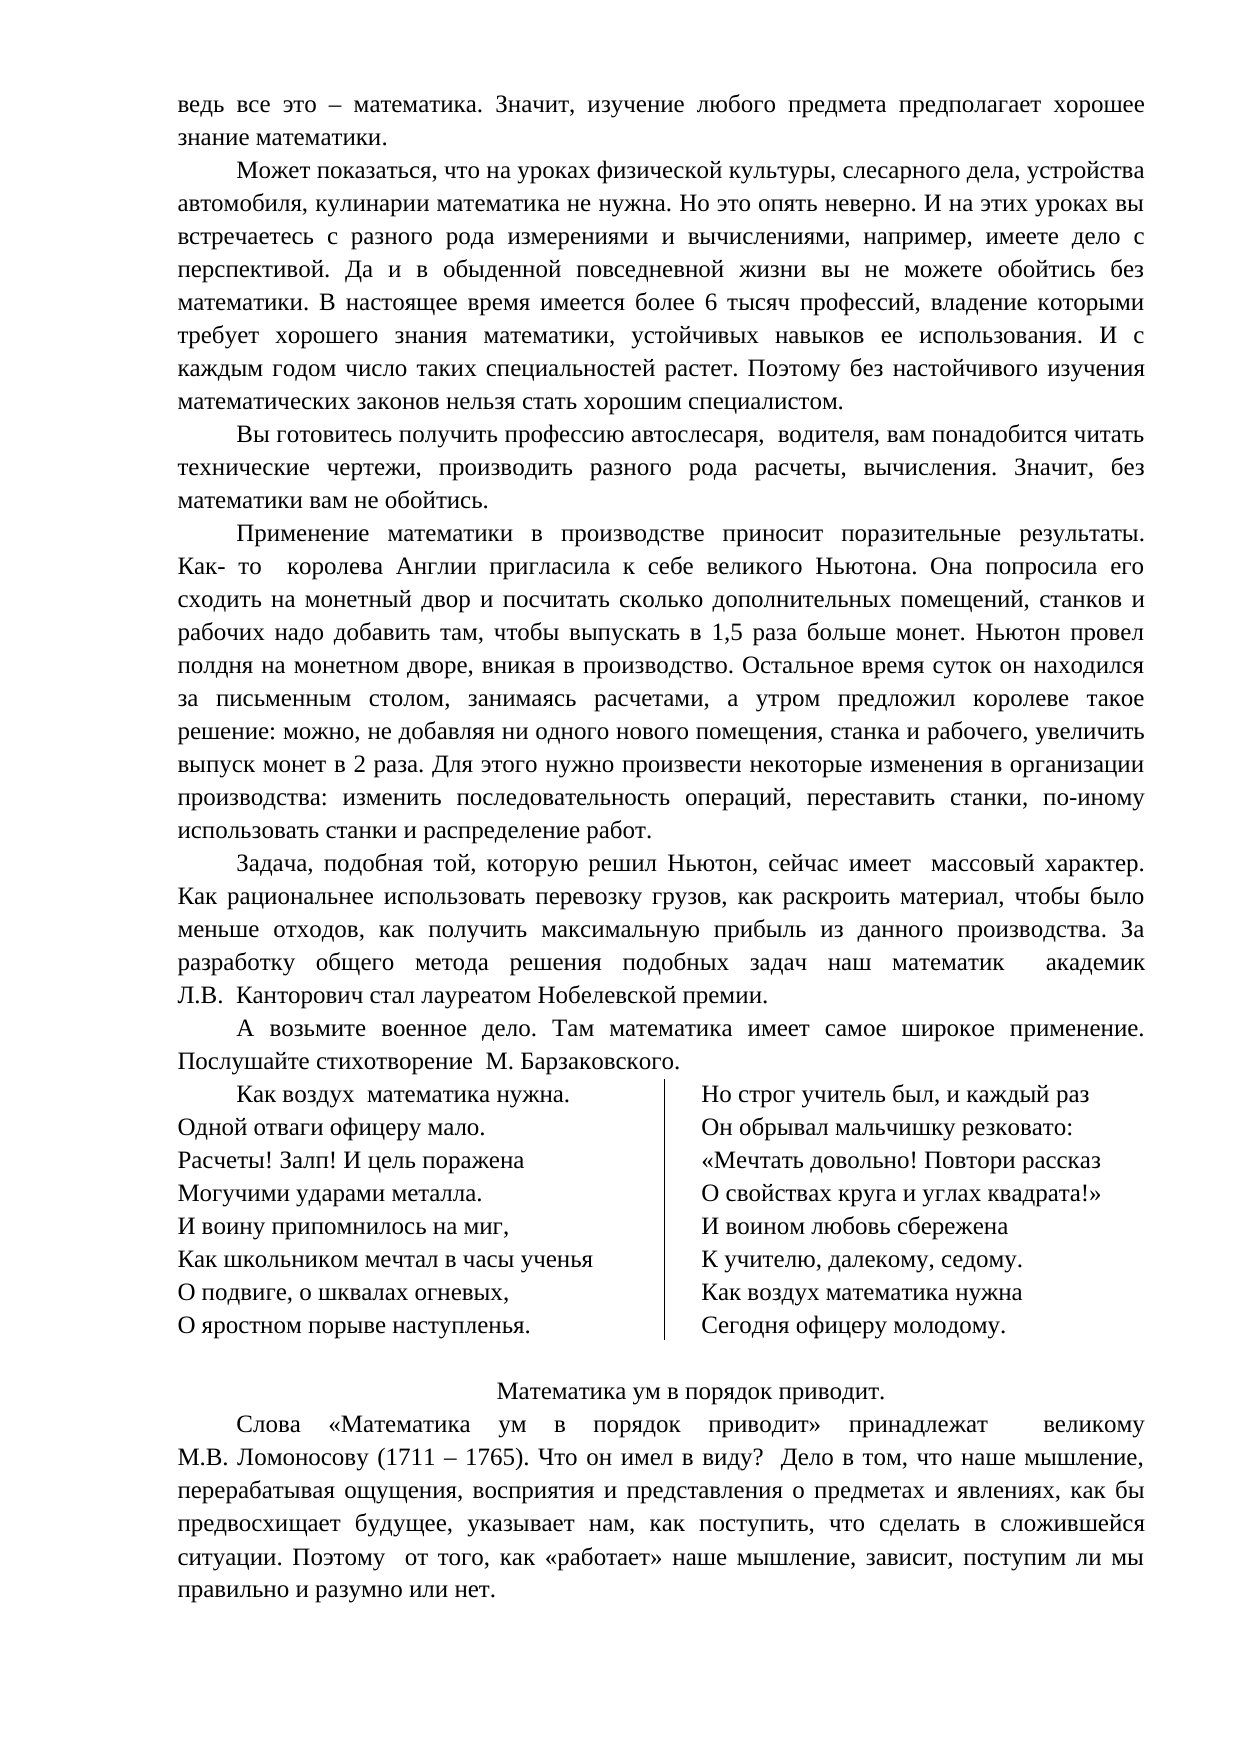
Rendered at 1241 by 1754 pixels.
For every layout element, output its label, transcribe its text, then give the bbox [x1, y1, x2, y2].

text Одной отваги офицеру мало. [177, 1112, 622, 1141]
text Расчеты! Залп! И цель поражена [177, 1145, 622, 1174]
text О свойствах круга и углах квадрата!» [701, 1178, 1146, 1207]
text Но строг учитель был, и каждый раз [701, 1079, 1146, 1108]
text Как школьником мечтал в часы ученья [177, 1244, 622, 1273]
text Задача, подобная той, которую решил Ньютон, сейчас имеет массовый характер. Как рациональнее использовать перевозку грузов, как раскроить материал, чтобы было меньше отходов, как получить максимальную прибыль из данного производства. За разработку общего метода решения подобных задач наш математик академик Л.В. Канторович стал лауреатом Нобелевской премии. [177, 848, 1146, 1009]
text О яростном порыве наступленья. [177, 1310, 622, 1339]
text А возьмите военное дело. Там математика имеет самое широкое применение. Послушайте стихотворение М. Барзаковского. [177, 1013, 1146, 1075]
text И воином любовь сбережена [701, 1211, 1146, 1240]
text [177, 89, 1146, 150]
text Математика ум в порядок приводит. [177, 1376, 1146, 1405]
text Сегодня офицеру молодому. [701, 1310, 1146, 1339]
text Как воздух математика нужна [701, 1277, 1146, 1306]
text К учителю, далекому, седому. [701, 1244, 1146, 1273]
text Применение математики в производстве приносит поразительные результаты. Как- то королева Англии пригласила к себе великого Ньютона. Она попросила его сходить на монетный двор и посчитать сколько дополнительных помещений, станков и рабочих надо добавить там, чтобы выпускать в 1,5 раза больше монет. Ньютон провел полдня на монетном дворе, вникая в производство. Остальное время суток он находился за письменным столом, занимаясь расчетами, а утром предложил королеве такое решение: можно, не добавляя ни одного нового помещения, станка и рабочего, увеличить выпуск монет в 2 раза. Для этого нужно произвести некоторые изменения в организации производства: изменить последовательность операций, переставить станки, по-иному использовать станки и распределение работ. [177, 518, 1146, 844]
text Как воздух математика нужна. [177, 1079, 622, 1108]
text Слова «Математика ум в порядок приводит» принадлежат великому М.В. Ломоносову (1711 – 1765). Что он имел в виду? Дело в том, что наше мышление, перерабатывая ощущения, восприятия и представления о предметах и явлениях, как бы предвосхищает будущее, указывает нам, как поступить, что сделать в сложившейся ситуации. Поэтому от того, как «работает» наше мышление, зависит, поступим ли мы правильно и разумно или нет. [177, 1409, 1146, 1603]
text О подвиге, о шквалах огневых, [177, 1277, 622, 1306]
text Вы готовитесь получить профессию автослесаря, водителя, вам понадобится читать технические чертежи, производить разного рода расчеты, вычисления. Значит, без математики вам не обойтись. [177, 419, 1146, 514]
text Могучими ударами металла. [177, 1178, 622, 1207]
text Он обрывал мальчишку резковато: [701, 1112, 1146, 1141]
text И воину припомнилось на миг, [177, 1211, 622, 1240]
text «Мечтать довольно! Повтори рассказ [701, 1145, 1146, 1174]
text Может показаться, что на уроках физической культуры, слесарного дела, устройства автомобиля, кулинарии математика не нужна. Но это опять неверно. И на этих уроках вы встречаетесь с разного рода измерениями и вычислениями, например, имеете дело с перспективой. Да и в обыденной повседневной жизни вы не можете обойтись без математики. В настоящее время имеется более 6 тысяч профессий, владение которыми требует хорошего знания математики, устойчивых навыков ее использования. И с каждым годом число таких специальностей растет. Поэтому без настойчивого изучения математических законов нельзя стать хорошим специалистом. [177, 155, 1146, 414]
